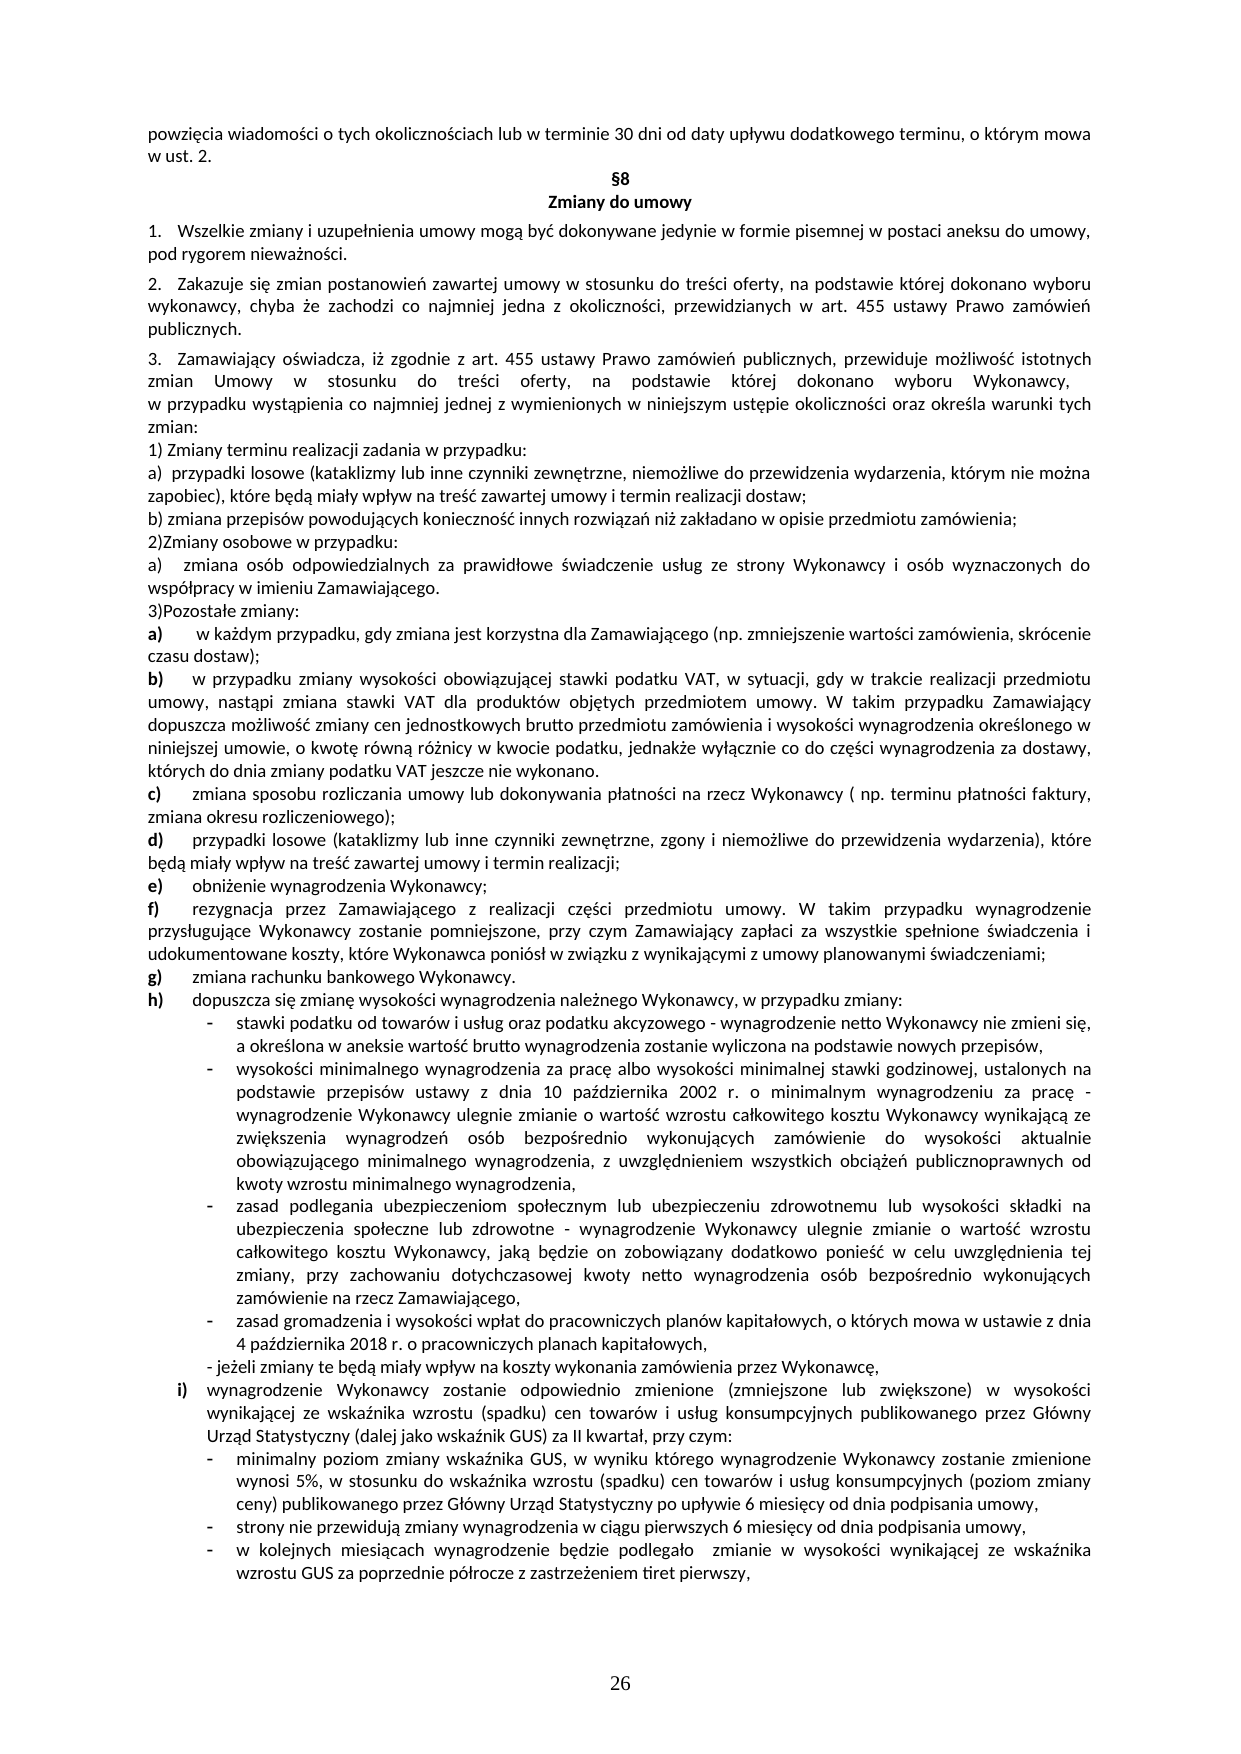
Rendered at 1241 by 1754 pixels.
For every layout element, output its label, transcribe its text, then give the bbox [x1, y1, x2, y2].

list rezygnacja przez Zamawiającego z realizacji części przedmiotu umowy. W takim przypadku wynagrodzenie przysługujące Wykonawcy zostanie pomniejszone, przy czym Zamawiający zapłaci za wszystkie spełnione świadczenia i udokumentowane koszty, które Wykonawca poniósł w związku z wynikającymi z umowy planowanymi świadczeniami; [148, 897, 1093, 965]
text 1) Zmiany terminu realizacji zadania w przypadku: [148, 438, 1093, 461]
list w przypadku zmiany wysokości obowiązującej stawki podatku VAT, w sytuacji, gdy w trakcie realizacji przedmiotu umowy, nastąpi zmiana stawki VAT dla produktów objętych przedmiotem umowy. W takim przypadku Zamawiający dopuszcza możliwość zmiany cen jednostkowych brutto przedmiotu zamówienia i wysokości wynagrodzenia określonego w niniejszej umowie, o kwotę równą różnicy w kwocie podatku, jednakże wyłącznie co do części wynagrodzenia za dostawy, których do dnia zmiany podatku VAT jeszcze nie wykonano. [148, 667, 1093, 782]
text 2)Zmiany osobowe w przypadku: [148, 530, 1093, 553]
text 3)Pozostałe zmiany: [148, 599, 1093, 622]
list obniżenie wynagrodzenia Wykonawcy; [148, 874, 1093, 897]
list Wszelkie zmiany i uzupełnienia umowy mogą być dokonywane jedynie w formie pisemnej w postaci aneksu do umowy, pod rygorem nieważności. [148, 219, 1093, 265]
list zasad podlegania ubezpieczeniom społecznym lub ubezpieczeniu zdrowotnemu lub wysokości składki na ubezpieczenia społeczne lub zdrowotne - wynagrodzenie Wykonawcy ulegnie zmianie o wartość wzrostu całkowitego kosztu Wykonawcy, jaką będzie on zobowiązany dodatkowo ponieść w celu uwzględnienia tej zmiany, przy zachowaniu dotychczasowej kwoty netto wynagrodzenia osób bezpośrednio wykonujących zamówienie na rzecz Zamawiającego, [207, 1194, 1093, 1309]
list zmiana rachunku bankowego Wykonawcy. [148, 965, 1093, 988]
list Zakazuje się zmian postanowień zawartej umowy w stosunku do treści oferty, na podstawie której dokonano wyboru wykonawcy, chyba że zachodzi co najmniej jedna z okoliczności, przewidzianych w art. 455 ustawy Prawo zamówień publicznych. [148, 272, 1093, 340]
list w kolejnych miesiącach wynagrodzenie będzie podlegało zmianie w wysokości wynikającej ze wskaźnika wzrostu GUS za poprzednie półrocze z zastrzeżeniem tiret pierwszy, [207, 1538, 1093, 1584]
text Zmiany do umowy [148, 190, 1093, 213]
list zmiana przepisów powodujących konieczność innych rozwiązań niż zakładano w opisie przedmiotu zamówienia; [148, 507, 1093, 530]
list wynagrodzenie Wykonawcy zostanie odpowiednio zmienione (zmniejszone lub zwiększone) w wysokości wynikającej ze wskaźnika wzrostu (spadku) cen towarów i usług konsumpcyjnych publikowanego przez Główny Urząd Statystyczny (dalej jako wskaźnik GUS) za II kwartał, przy czym: [177, 1378, 1093, 1447]
list zasad gromadzenia i wysokości wpłat do pracowniczych planów kapitałowych, o których mowa w ustawie z dnia 4 października 2018 r. o pracowniczych planach kapitałowych, [207, 1309, 1093, 1355]
text §8 [148, 167, 1093, 190]
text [148, 122, 1093, 167]
list przypadki losowe (kataklizmy lub inne czynniki zewnętrzne, niemożliwe do przewidzenia wydarzenia, którym nie można zapobiec), które będą miały wpływ na treść zawartej umowy i termin realizacji dostaw; [148, 461, 1093, 507]
list zmiana osób odpowiedzialnych za prawidłowe świadczenie usług ze strony Wykonawcy i osób wyznaczonych do współpracy w imieniu Zamawiającego. [148, 553, 1093, 599]
list stawki podatku od towarów i usług oraz podatku akcyzowego - wynagrodzenie netto Wykonawcy nie zmieni się, a określona w aneksie wartość brutto wynagrodzenia zostanie wyliczona na podstawie nowych przepisów, [207, 1011, 1093, 1057]
text - jeżeli zmiany te będą miały wpływ na koszty wykonania zamówienia przez Wykonawcę, [207, 1355, 1093, 1378]
list minimalny poziom zmiany wskaźnika GUS, w wyniku którego wynagrodzenie Wykonawcy zostanie zmienione wynosi 5%, w stosunku do wskaźnika wzrostu (spadku) cen towarów i usług konsumpcyjnych (poziom zmiany ceny) publikowanego przez Główny Urząd Statystyczny po upływie 6 miesięcy od dnia podpisania umowy, [207, 1447, 1093, 1515]
list wysokości minimalnego wynagrodzenia za pracę albo wysokości minimalnej stawki godzinowej, ustalonych na podstawie przepisów ustawy z dnia 10 października 2002 r. o minimalnym wynagrodzeniu za pracę - wynagrodzenie Wykonawcy ulegnie zmianie o wartość wzrostu całkowitego kosztu Wykonawcy wynikającą ze zwiększenia wynagrodzeń osób bezpośrednio wykonujących zamówienie do wysokości aktualnie obowiązującego minimalnego wynagrodzenia, z uwzględnieniem wszystkich obciążeń publicznoprawnych od kwoty wzrostu minimalnego wynagrodzenia, [207, 1057, 1093, 1194]
list dopuszcza się zmianę wysokości wynagrodzenia należnego Wykonawcy, w przypadku zmiany: [148, 988, 1093, 1011]
list przypadki losowe (kataklizmy lub inne czynniki zewnętrzne, zgony i niemożliwe do przewidzenia wydarzenia), które będą miały wpływ na treść zawartej umowy i termin realizacji; [148, 828, 1093, 874]
list w każdym przypadku, gdy zmiana jest korzystna dla Zamawiającego (np. zmniejszenie wartości zamówienia, skrócenie czasu dostaw); [148, 622, 1093, 667]
list Zamawiający oświadcza, iż zgodnie z art. 455 ustawy Prawo zamówień publicznych, przewiduje możliwość istotnych zmian Umowy w stosunku do treści oferty, na podstawie której dokonano wyboru Wykonawcy, w przypadku wystąpienia co najmniej jednej z wymienionych w niniejszym ustępie okoliczności oraz określa warunki tych zmian: [148, 347, 1093, 438]
list strony nie przewidują zmiany wynagrodzenia w ciągu pierwszych 6 miesięcy od dnia podpisania umowy, [207, 1515, 1093, 1538]
list zmiana sposobu rozliczania umowy lub dokonywania płatności na rzecz Wykonawcy ( np. terminu płatności faktury, zmiana okresu rozliczeniowego); [148, 782, 1093, 828]
